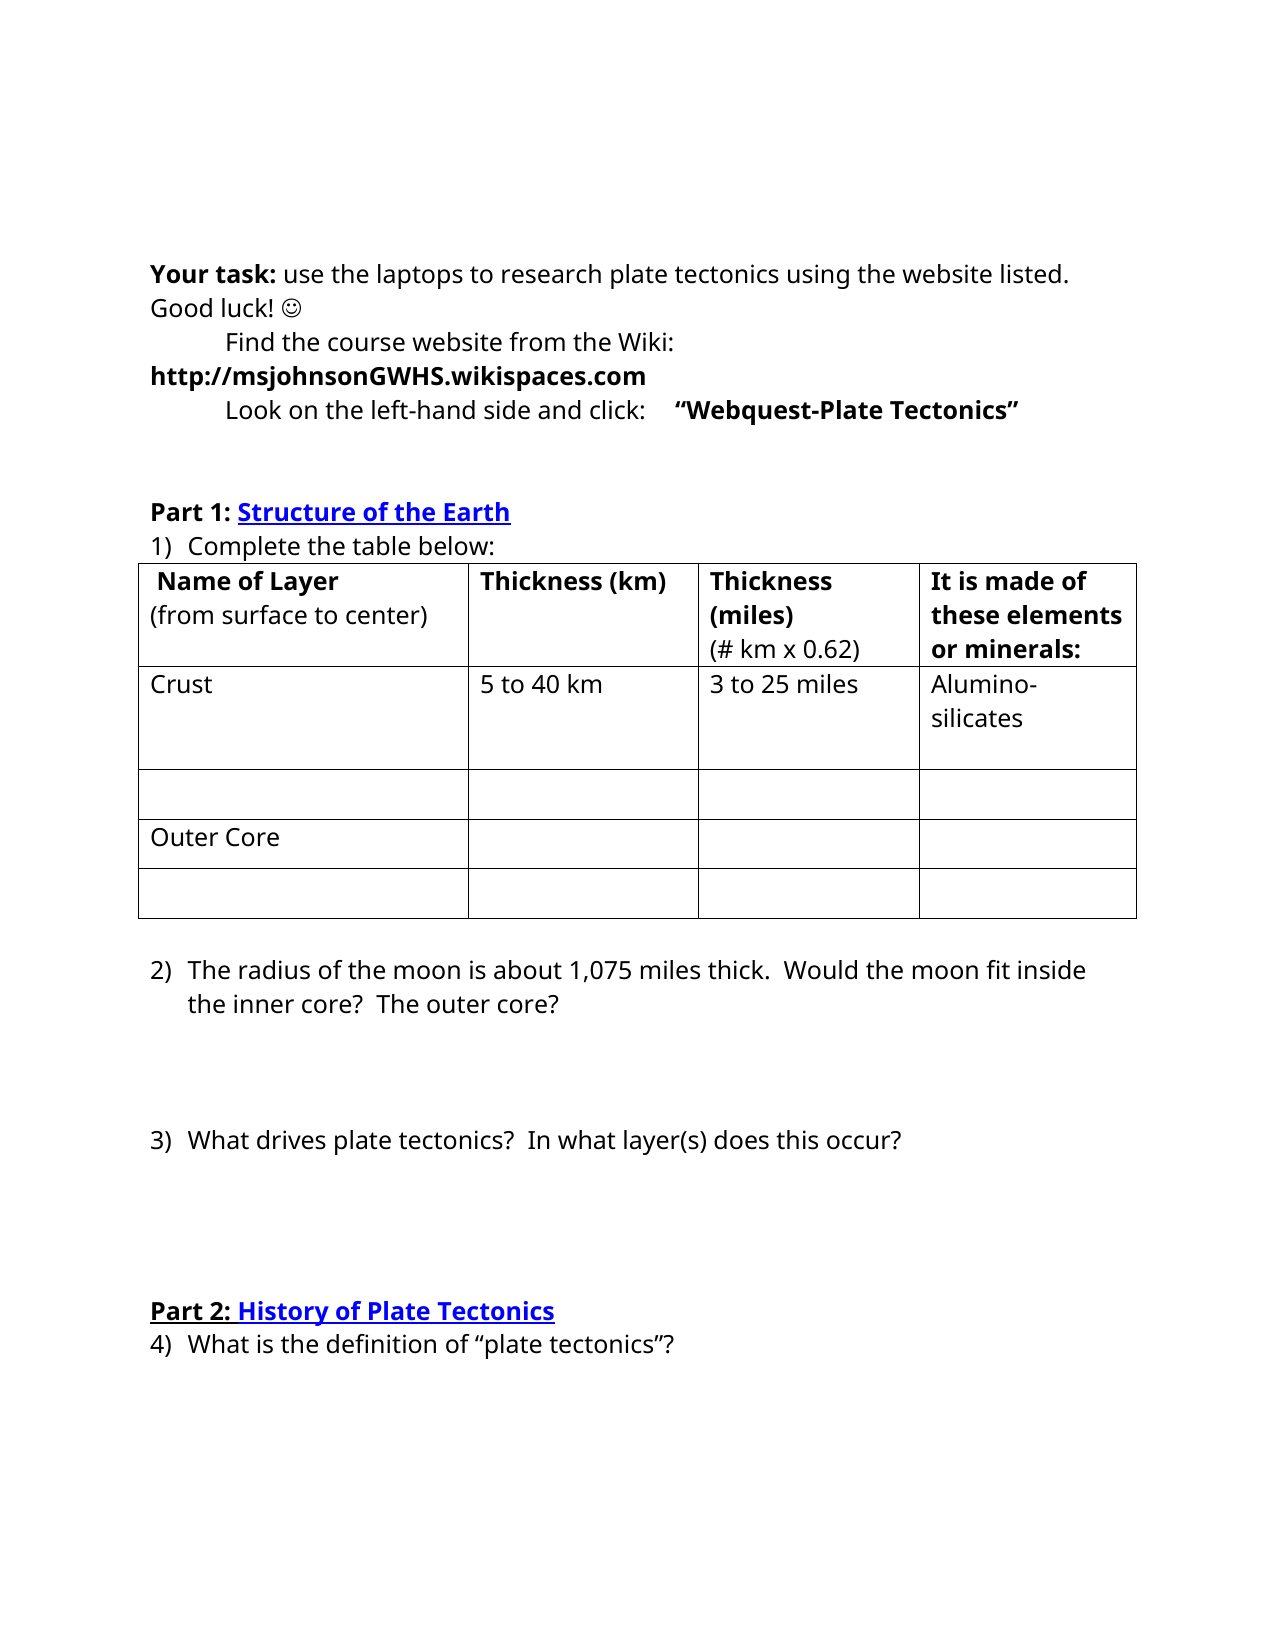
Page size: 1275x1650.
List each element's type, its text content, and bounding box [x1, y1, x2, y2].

text Look on the left-hand side and click: “Webquest-Plate Tectonics” [150, 392, 1125, 427]
table_cell [920, 869, 1136, 917]
list What is the definition of “plate tectonics”? [150, 1327, 1125, 1361]
table_header Name of Layer (from surface to center) [139, 564, 468, 666]
table_cell 3 to 25 miles [699, 667, 919, 769]
table_header Thickness (km) [469, 564, 698, 666]
table_cell [699, 770, 919, 819]
list Complete the table below: [150, 529, 1125, 563]
text Find the course website from the Wiki: http://msjohnsonGWHS.wikispaces.com [150, 324, 1125, 392]
table_cell Alumino-silicates [920, 667, 1136, 769]
list The radius of the moon is about 1,075 miles thick. Would the moon fit inside the inner core? The outer core? [150, 952, 1125, 1021]
table_header It is made of these elements or minerals: [920, 564, 1136, 666]
table_cell [469, 869, 698, 917]
table_cell Crust [139, 667, 468, 769]
text Part 1: Structure of the Earth [150, 495, 1125, 529]
table_cell [699, 820, 919, 868]
table_header Thickness (miles) (# km x 0.62) [699, 564, 919, 666]
table_cell [469, 770, 698, 819]
text Part 2: History of Plate Tectonics [150, 1293, 1125, 1327]
table_cell [469, 820, 698, 868]
table_cell [920, 770, 1136, 819]
table_cell Outer Core [139, 820, 468, 868]
text Your task: use the laptops to research plate tectonics using the website listed. Good luck! [150, 256, 1125, 324]
table_cell [139, 770, 468, 819]
list What drives plate tectonics? In what layer(s) does this occur? [150, 1123, 1125, 1157]
table_cell [699, 869, 919, 917]
table_cell [920, 820, 1136, 868]
table_cell [139, 869, 468, 917]
table_cell 5 to 40 km [469, 667, 698, 769]
